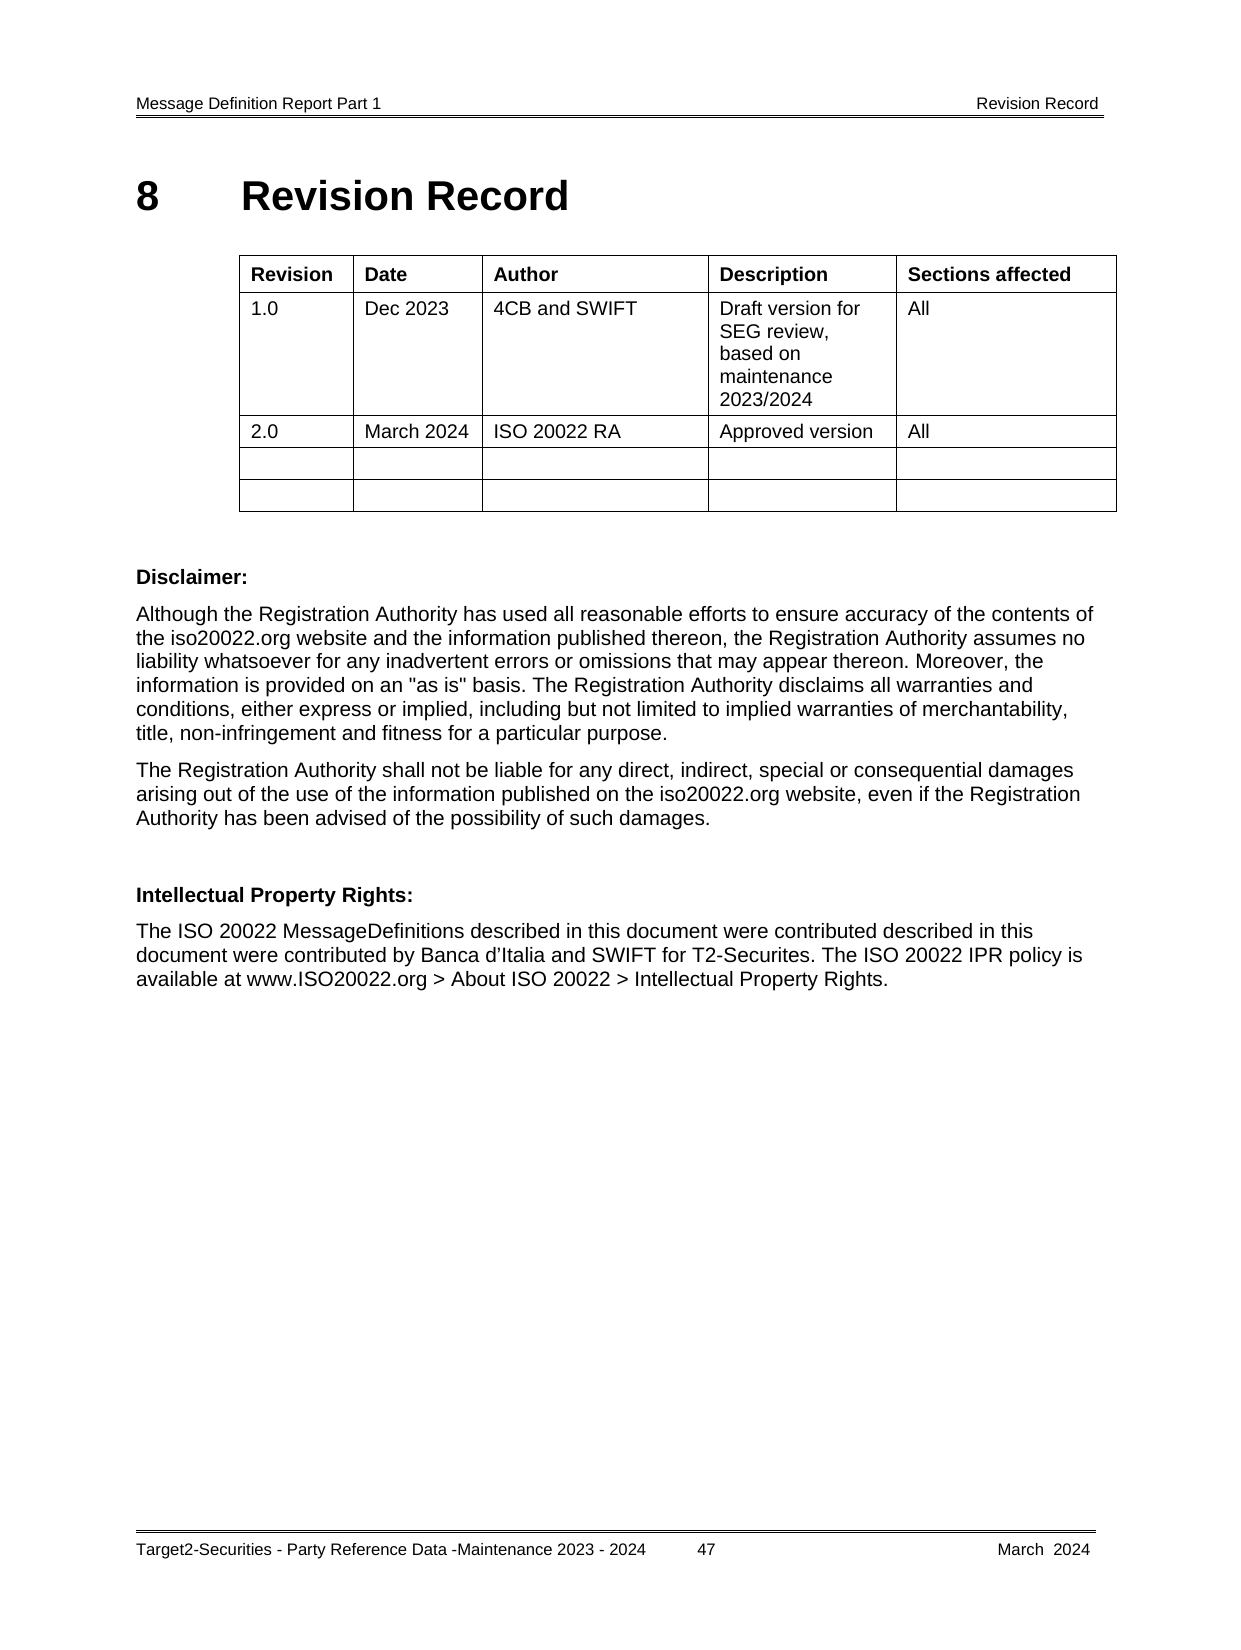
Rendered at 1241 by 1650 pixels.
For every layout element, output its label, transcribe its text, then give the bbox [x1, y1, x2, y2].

table_cell 1.0 [240, 293, 353, 414]
table_cell ISO 20022 RA [483, 416, 708, 447]
table_cell [354, 448, 482, 479]
table_cell [483, 480, 708, 511]
table_header Description [709, 256, 896, 292]
table_cell 2.0 [240, 416, 353, 447]
table_cell Draft version for SEG review, based on maintenance 2023/2024 [709, 293, 896, 414]
table_cell All [897, 416, 1116, 447]
table_cell [897, 448, 1116, 479]
text Disclaimer: [136, 565, 1104, 589]
text Intellectual Property Rights: [136, 883, 1104, 907]
table_cell All [897, 293, 1116, 414]
table_cell [354, 480, 482, 511]
table_cell [709, 448, 896, 479]
subtitle Revision Record [136, 171, 1104, 219]
table_cell March 2024 [354, 416, 482, 447]
table_cell [240, 480, 353, 511]
table_cell Approved version [709, 416, 896, 447]
table_cell [240, 448, 353, 479]
table_header Sections affected [897, 256, 1116, 292]
table_header Date [354, 256, 482, 292]
text The Registration Authority shall not be liable for any direct, indirect, special or consequential damages arising out of the use of the information published on the iso20022.org website, even if the Registration Authority has been advised of the possibility of such damages. [136, 758, 1104, 829]
table_cell [483, 448, 708, 479]
text Although the Registration Authority has used all reasonable efforts to ensure accuracy of the contents of the iso20022.org website and the information published thereon, the Registration Authority assumes no liability whatsoever for any inadvertent errors or omissions that may appear thereon. Moreover, the information is provided on an "as is" basis. The Registration Authority disclaims all warranties and conditions, either express or implied, including but not limited to implied warranties of merchantability, title, non-infringement and fitness for a particular purpose. [136, 601, 1104, 745]
table_header Revision [240, 256, 353, 292]
text The ISO 20022 MessageDefinitions described in this document were contributed described in this document were contributed by Banca d’Italia and SWIFT for T2-Securites. The ISO 20022 IPR policy is available at www.ISO20022.org > About ISO 20022 > Intellectual Property Rights. [136, 919, 1104, 991]
table_cell [897, 480, 1116, 511]
table_cell 4CB and SWIFT [483, 293, 708, 414]
table_cell Dec 2023 [354, 293, 482, 414]
table_header Author [483, 256, 708, 292]
table_cell [709, 480, 896, 511]
